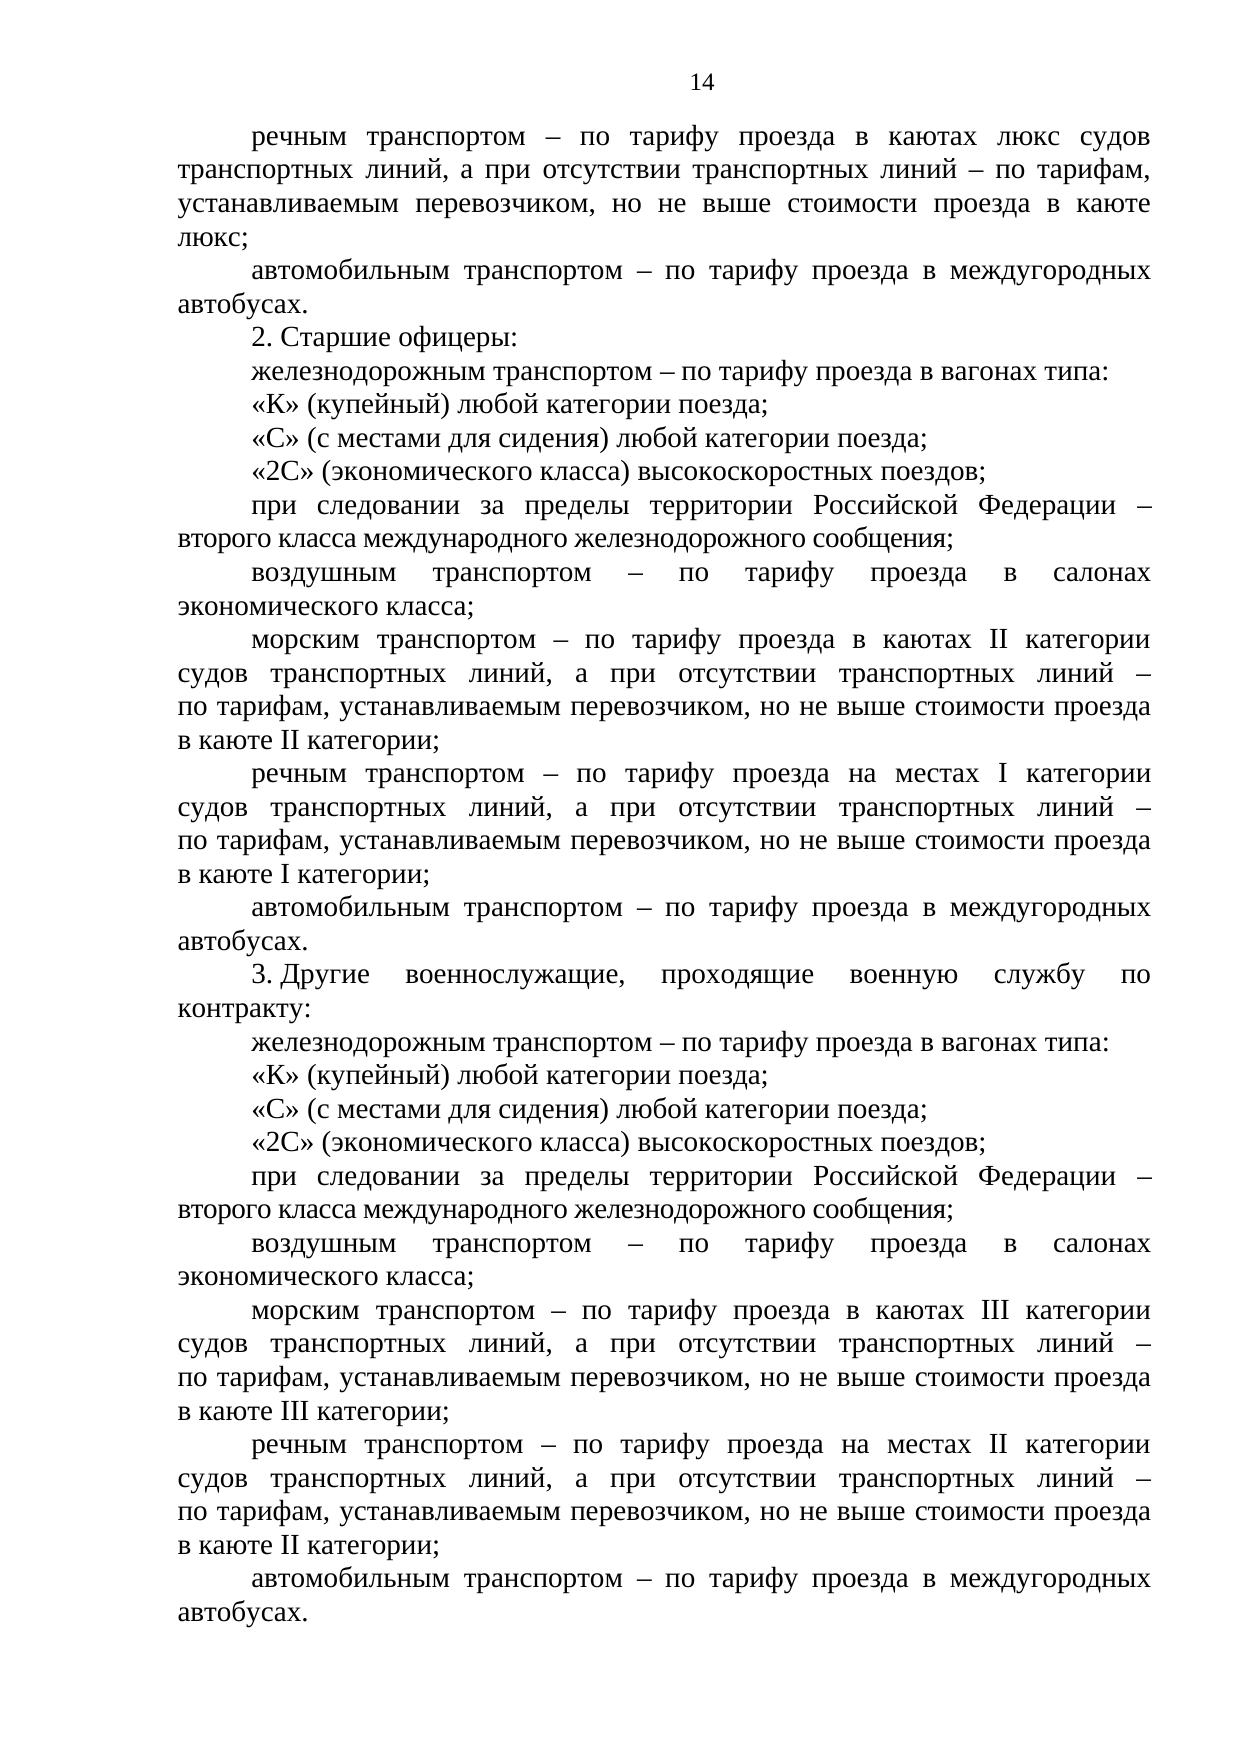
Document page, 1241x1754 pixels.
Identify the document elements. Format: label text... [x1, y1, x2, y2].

text при следовании за пределы территории Российской Федерации – второго класса международного железнодорожного сообщения; [177, 487, 1152, 554]
text речным транспортом – по тарифу проезда в каютах люкс судов транспортных линий, а при отсутствии транспортных линий – по тарифам, устанавливаемым перевозчиком, но не выше стоимости проезда в каюте люкс; [177, 118, 1152, 252]
text железнодорожным транспортом – по тарифу проезда в вагонах типа: [177, 353, 1152, 386]
text при следовании за пределы территории Российской Федерации – второго класса международного железнодорожного сообщения; [177, 1158, 1152, 1225]
text «С» (с местами для сидения) любой категории поезда; [177, 1091, 1152, 1124]
text «2С» (экономического класса) высокоскоростных поездов; [177, 453, 1152, 487]
text речным транспортом – по тарифу проезда на местах II категории судов транспортных линий, а при отсутствии транспортных линий – по тарифам, устанавливаемым перевозчиком, но не выше стоимости проезда в каюте II категории; [177, 1426, 1152, 1560]
text морским транспортом – по тарифу проезда в каютах II категории судов транспортных линий, а при отсутствии транспортных линий – по тарифам, устанавливаемым перевозчиком, но не выше стоимости проезда в каюте II категории; [177, 621, 1152, 755]
text 3. Другие военнослужащие, проходящие военную службу по контракту: [177, 957, 1152, 1024]
text автомобильным транспортом – по тарифу проезда в междугородных автобусах. [177, 252, 1152, 319]
text воздушным транспортом – по тарифу проезда в салонах экономического класса; [177, 1225, 1152, 1292]
text морским транспортом – по тарифу проезда в каютах III категории судов транспортных линий, а при отсутствии транспортных линий – по тарифам, устанавливаемым перевозчиком, но не выше стоимости проезда в каюте III категории; [177, 1292, 1152, 1426]
text автомобильным транспортом – по тарифу проезда в междугородных автобусах. [177, 1560, 1152, 1627]
text воздушным транспортом – по тарифу проезда в салонах экономического класса; [177, 554, 1152, 621]
text железнодорожным транспортом – по тарифу проезда в вагонах типа: [177, 1024, 1152, 1057]
text «2С» (экономического класса) высокоскоростных поездов; [177, 1124, 1152, 1158]
text «С» (с местами для сидения) любой категории поезда; [177, 420, 1152, 453]
text «К» (купейный) любой категории поезда; [177, 386, 1152, 420]
text автомобильным транспортом – по тарифу проезда в междугородных автобусах. [177, 889, 1152, 957]
text «К» (купейный) любой категории поезда; [177, 1057, 1152, 1091]
text 2. Старшие офицеры: [177, 319, 1152, 353]
text речным транспортом – по тарифу проезда на местах I категории судов транспортных линий, а при отсутствии транспортных линий – по тарифам, устанавливаемым перевозчиком, но не выше стоимости проезда в каюте I категории; [177, 755, 1152, 889]
